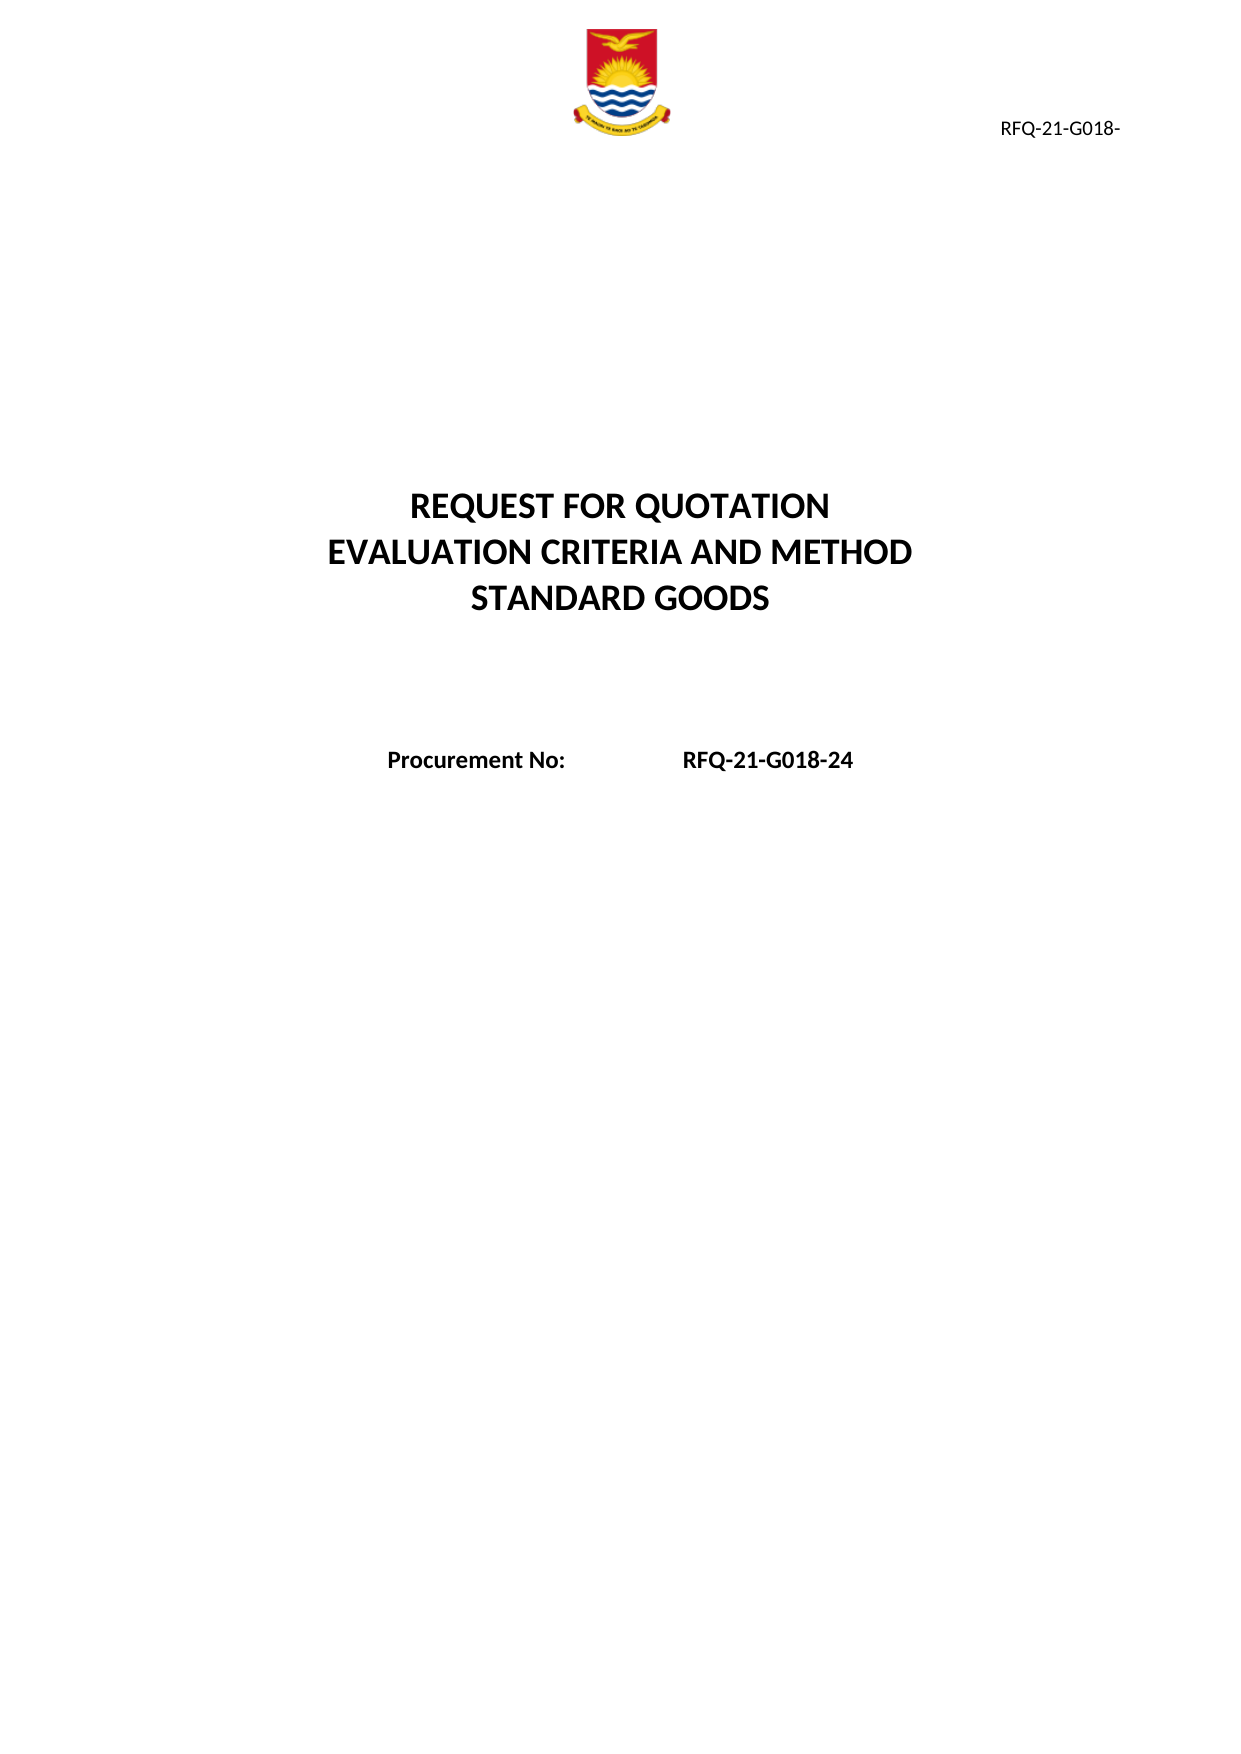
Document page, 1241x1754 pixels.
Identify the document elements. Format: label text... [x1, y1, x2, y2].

picture [573, 29, 671, 136]
subtitle Procurement No: RFQ-21-G018-24 [120, 744, 1120, 775]
subtitle REQUEST FOR QUOTATION EVALUATION CRITERIA AND METHOD STANDARD GOODS [120, 482, 1120, 619]
